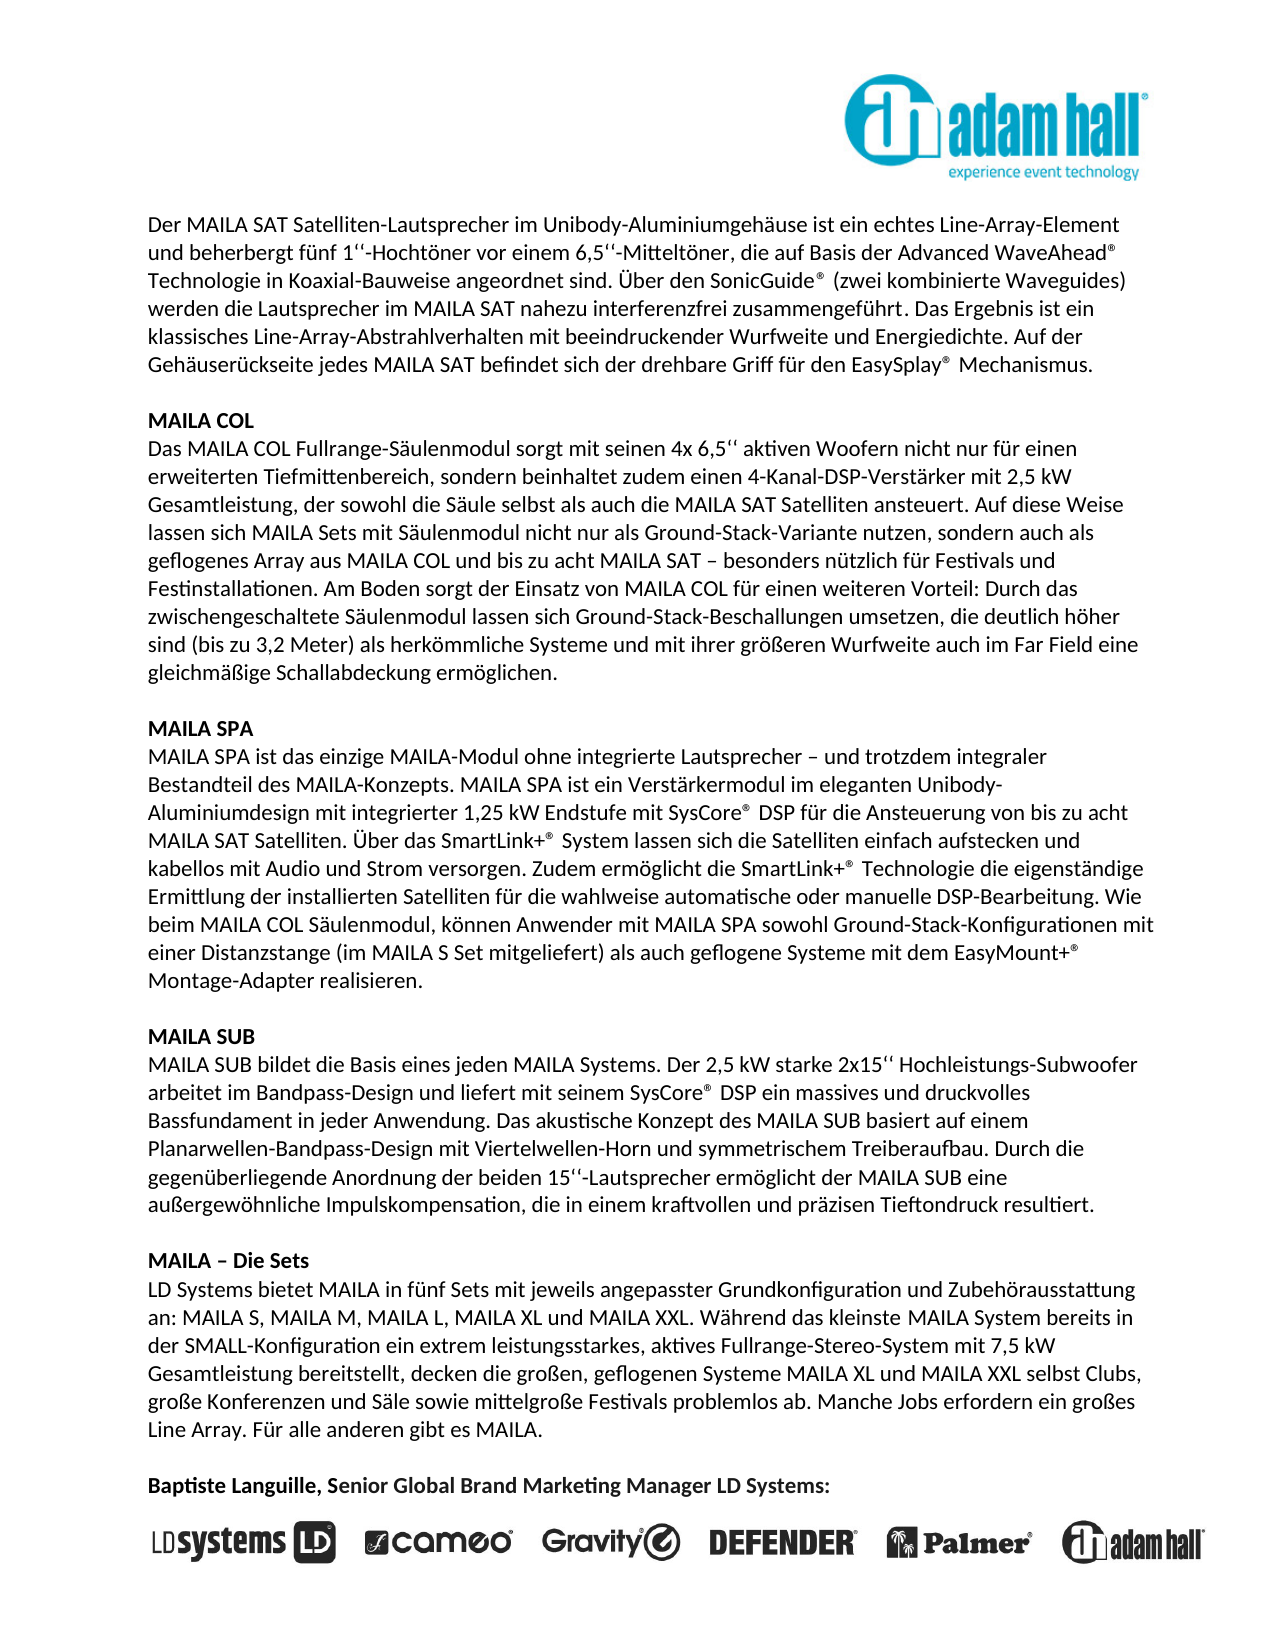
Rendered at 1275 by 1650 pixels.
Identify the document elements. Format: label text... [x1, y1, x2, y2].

text MAILA SPA ist das einzige MAILA-Modul ohne integrierte Lautsprecher – und trotzdem integraler Bestandteil des MAILA-Konzepts. MAILA SPA ist ein Verstärkermodul im eleganten Unibody-Aluminiumdesign mit integrierter 1,25 kW Endstufe mit SysCore® DSP für die Ansteuerung von bis zu acht MAILA SAT Satelliten. Über das SmartLink+® System lassen sich die Satelliten einfach aufstecken und kabellos mit Audio und Strom versorgen. Zudem ermöglicht die SmartLink+® Technologie die eigenständige Ermittlung der installierten Satelliten für die wahlweise automatische oder manuelle DSP-Bearbeitung. Wie beim MAILA COL Säulenmodul, können Anwender mit MAILA SPA sowohl Ground-Stack-Konfigurationen mit einer Distanzstange (im MAILA S Set mitgeliefert) als auch geflogene Systeme mit dem EasyMount+® Montage-Adapter realisieren. [148, 742, 1158, 994]
text LD Systems bietet MAILA in fünf Sets mit jeweils angepasster Grundkonfiguration und Zubehörausstattung an: MAILA S, MAILA M, MAILA L, MAILA XL und MAILA XXL. Während das kleinste MAILA System bereits in der SMALL-Konfiguration ein extrem leistungsstarkes, aktives Fullrange-Stereo-System mit 7,5 kW Gesamtleistung bereitstellt, decken die großen, geflogenen Systeme MAILA XL und MAILA XXL selbst Clubs, große Konferenzen und Säle sowie mittelgroße Festivals problemlos ab. Manche Jobs erfordern ein großes Line Array. Für alle anderen gibt es MAILA. [148, 1275, 1158, 1443]
picture [147, 1508, 1208, 1576]
text MAILA – Die Sets [148, 1247, 1158, 1275]
text MAILA SPA [148, 714, 1158, 742]
text MAILA SUB bildet die Basis eines jeden MAILA Systems. Der 2,5 kW starke 2x15‘‘ Hochleistungs-Subwoofer arbeitet im Bandpass-Design und liefert mit seinem SysCore® DSP ein massives und druckvolles Bassfundament in jeder Anwendung. Das akustische Konzept des MAILA SUB basiert auf einem Planarwellen-Bandpass-Design mit Viertelwellen-Horn und symmetrischem Treiberaufbau. Durch die gegenüberliegende Anordnung der beiden 15‘‘-Lautsprecher ermöglicht der MAILA SUB eine außergewöhnliche Impulskompensation, die in einem kraftvollen und präzisen Tieftondruck resultiert. [148, 1051, 1158, 1219]
text Baptiste Languille, Senior Global Brand Marketing Manager LD Systems: [148, 1471, 1158, 1499]
text Der MAILA SAT Satelliten-Lautsprecher im Unibody-Aluminiumgehäuse ist ein echtes Line-Array-Element und beherbergt fünf 1‘‘-Hochtöner vor einem 6,5‘‘-Mitteltöner, die auf Basis der Advanced WaveAhead® Technologie in Koaxial-Bauweise angeordnet sind. Über den SonicGuide® (zwei kombinierte Waveguides) werden die Lautsprecher im MAILA SAT nahezu interferenzfrei zusammengeführt. Das Ergebnis ist ein klassisches Line-Array-Abstrahlverhalten mit beeindruckender Wurfweite und Energiedichte. Auf der Gehäuserückseite jedes MAILA SAT befindet sich der drehbare Griff für den EasySplay® Mechanismus. [148, 210, 1158, 378]
text Das MAILA COL Fullrange-Säulenmodul sorgt mit seinen 4x 6,5‘‘ aktiven Woofern nicht nur für einen erweiterten Tiefmittenbereich, sondern beinhaltet zudem einen 4-Kanal-DSP-Verstärker mit 2,5 kW Gesamtleistung, der sowohl die Säule selbst als auch die MAILA SAT Satelliten ansteuert. Auf diese Weise lassen sich MAILA Sets mit Säulenmodul nicht nur als Ground-Stack-Variante nutzen, sondern auch als geflogenes Array aus MAILA COL und bis zu acht MAILA SAT – besonders nützlich für Festivals und Festinstallationen. Am Boden sorgt der Einsatz von MAILA COL für einen weiteren Vorteil: Durch das zwischengeschaltete Säulenmodul lassen sich Ground-Stack-Beschallungen umsetzen, die deutlich höher sind (bis zu 3,2 Meter) als herkömmliche Systeme und mit ihrer größeren Wurfweite auch im Far Field eine gleichmäßige Schallabdeckung ermöglichen. [148, 434, 1158, 686]
text MAILA COL [148, 406, 1158, 434]
picture [835, 73, 1158, 182]
text MAILA SUB [148, 1022, 1158, 1051]
